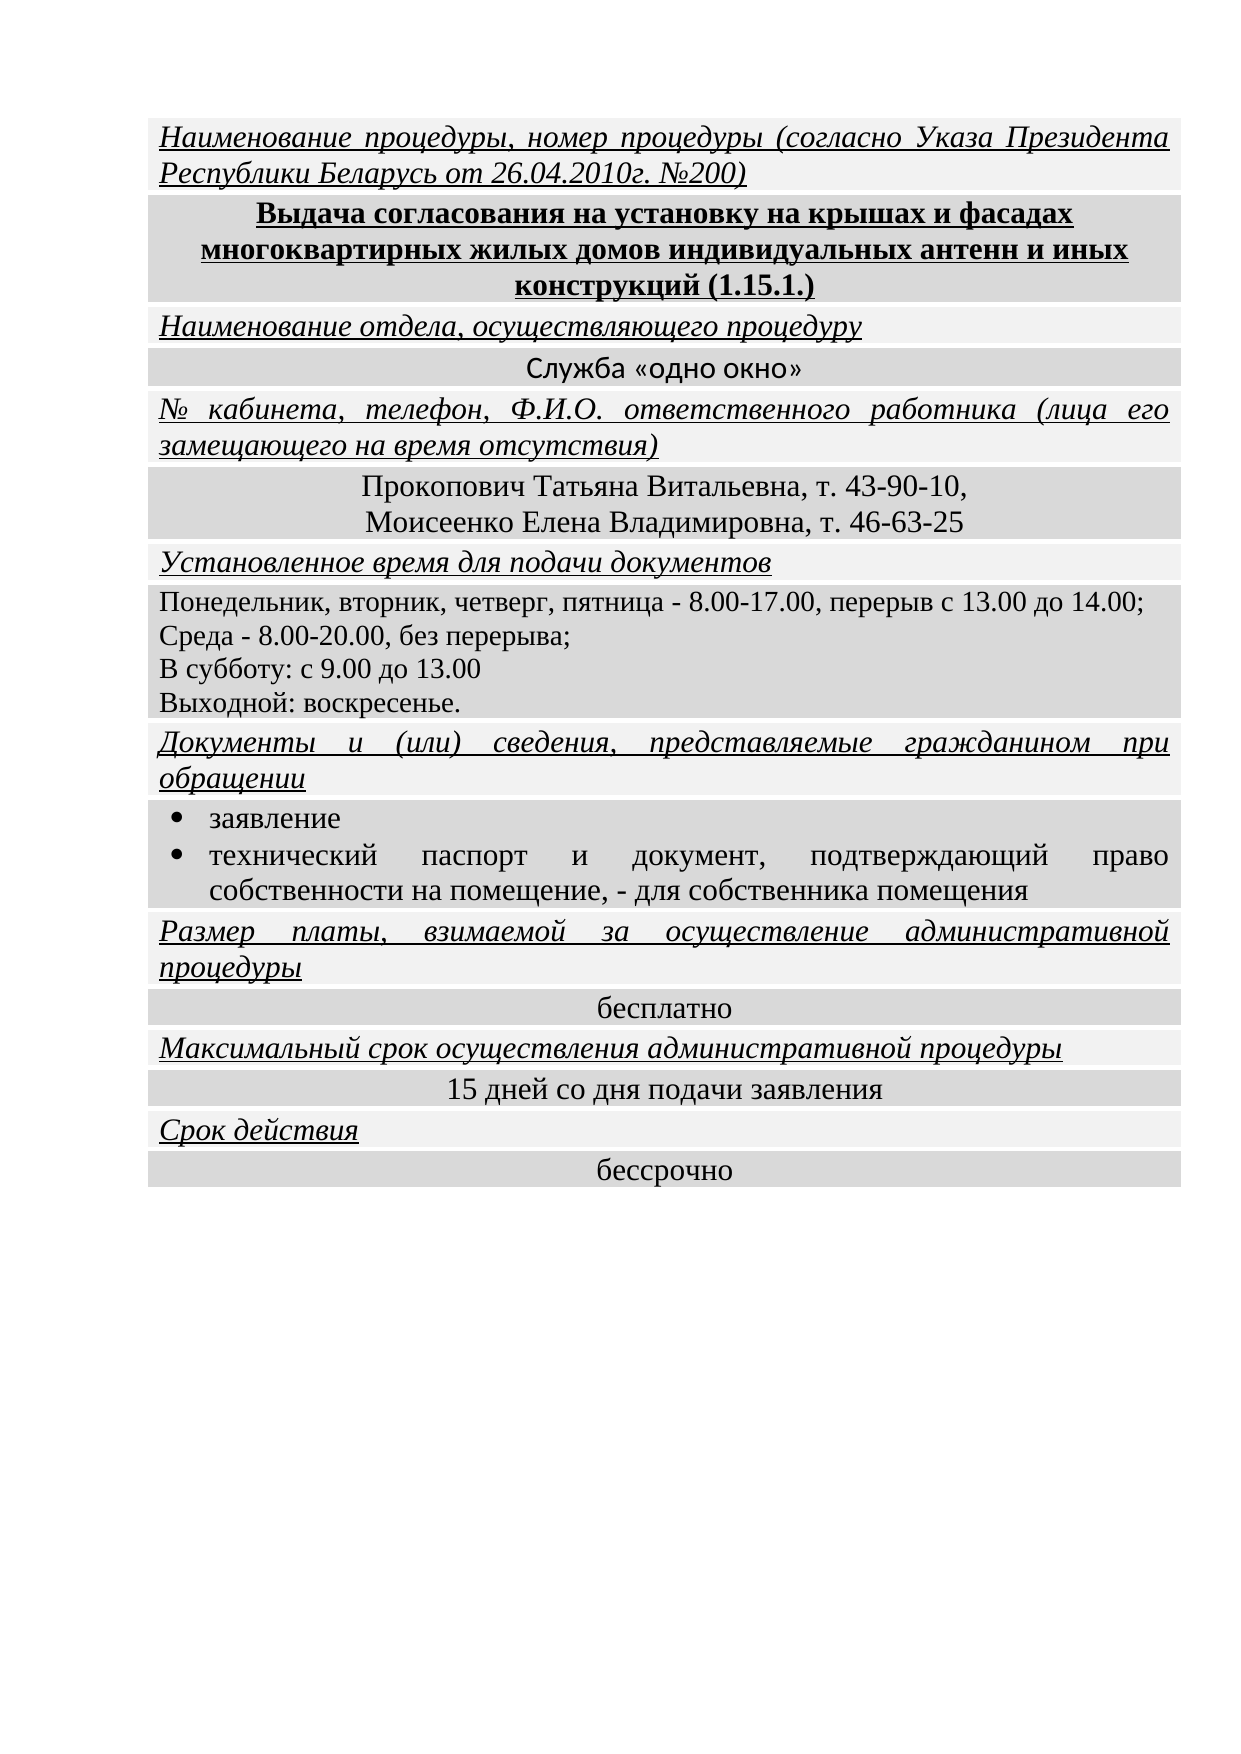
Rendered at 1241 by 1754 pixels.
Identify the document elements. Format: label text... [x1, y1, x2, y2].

table_cell 15 дней со дня подачи заявления [148, 1070, 1181, 1106]
table_cell Документы и (или) сведения, представляемые гражданином при обращении [148, 723, 1181, 795]
table_cell Служба «одно окно» [148, 348, 1181, 386]
table_cell Размер платы, взимаемой за осуществление административной процедуры [148, 912, 1181, 984]
table_cell № кабинета, телефон, Ф.И.О. ответственного работника (лица его замещающего на время отсутствия) [148, 391, 1181, 462]
table_cell Наименование отдела, осуществляющего процедуру [148, 307, 1181, 343]
table_cell заявление технический паспорт и документ, подтверждающий право собственности на помещение, - для собственника помещения [148, 800, 1181, 908]
table_cell бессрочно [148, 1151, 1181, 1187]
table_cell Прокопович Татьяна Витальевна, т. 43-90-10, Моисеенко Елена Владимировна, т. 46-63-25 [148, 467, 1181, 539]
table_cell Срок действия [148, 1111, 1181, 1147]
table_cell Понедельник, вторник, четверг, пятница - 8.00-17.00, перерыв с 13.00 до 14.00; Среда - 8.00-20.00, без перерыва; В субботу: с 9.00 до 13.00 Выходной: воскресенье. [148, 585, 1181, 718]
table_cell бесплатно [148, 989, 1181, 1025]
table_header Наименование процедуры, номер процедуры (согласно Указа Президента Республики Беларусь от 26.04.2010г. №200) [148, 118, 1181, 190]
table_cell Установленное время для подачи документов [148, 544, 1181, 580]
table_cell Выдача согласования на установку на крышах и фасадах многоквартирных жилых домов индивидуальных антенн и иных конструкций (1.15.1.) [148, 195, 1181, 302]
table_cell Максимальный срок осуществления административной процедуры [148, 1030, 1181, 1065]
